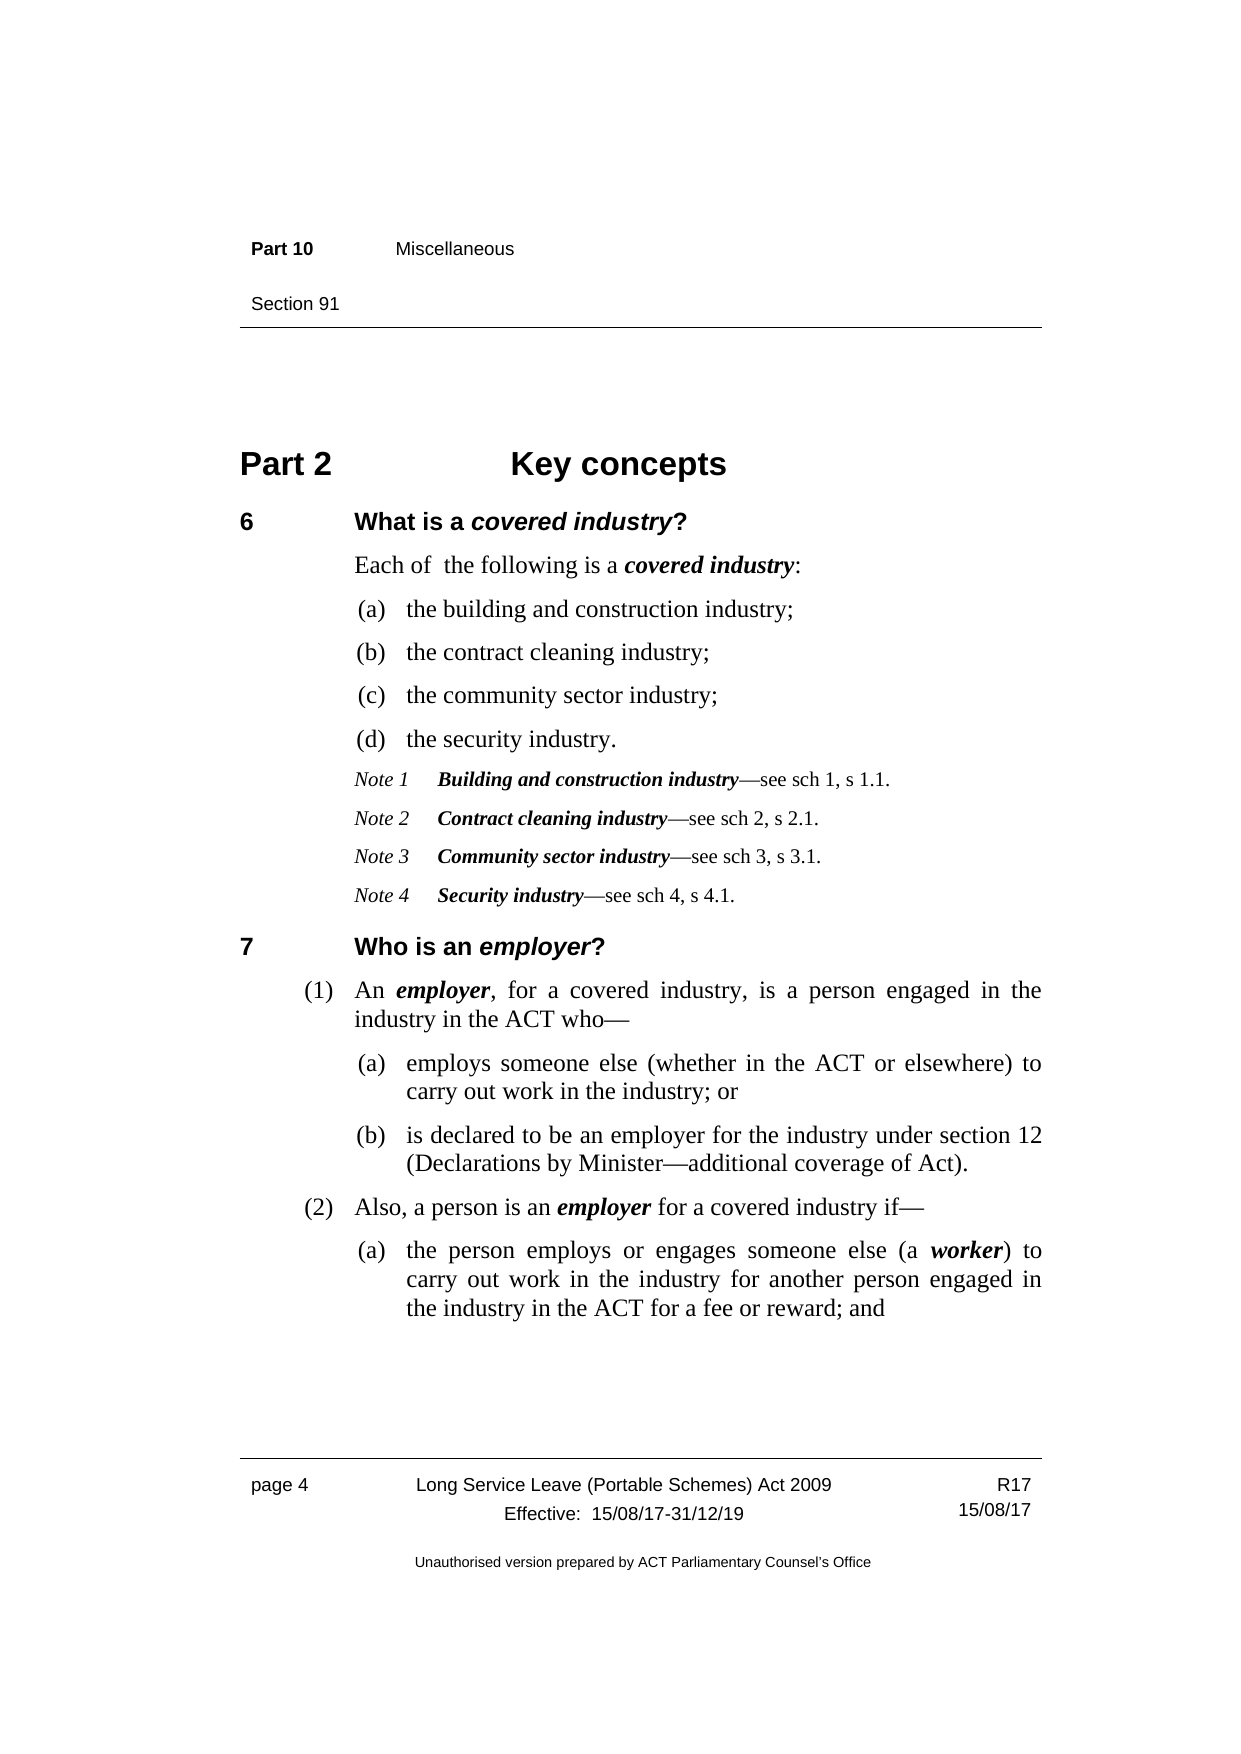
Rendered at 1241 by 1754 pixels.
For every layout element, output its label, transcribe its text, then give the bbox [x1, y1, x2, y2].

text Part 2 Key concepts [239, 444, 1042, 482]
text Note 4 Security industry—see sch 4, s 4.1. [354, 883, 1042, 907]
text Note 2 Contract cleaning industry—see sch 2, s 2.1. [354, 806, 1042, 830]
text (a) the building and construction industry; [239, 594, 1042, 623]
text (a) employs someone else (whether in the ACT or elsewhere) to carry out work in the industry; or [239, 1048, 1042, 1105]
text 7 Who is an employer? [239, 932, 1042, 961]
text (c) the community sector industry; [239, 681, 1042, 709]
text (2) Also, a person is an employer for a covered industry if— [239, 1192, 1042, 1221]
text (d) the security industry. [239, 724, 1042, 753]
text Note 3 Community sector industry—see sch 3, s 3.1. [354, 844, 1042, 868]
text (1) An employer, for a covered industry, is a person engaged in the industry in the ACT who— [239, 976, 1042, 1033]
text Each of the following is a covered industry: [354, 551, 1042, 579]
text (a) the person employs or engages someone else (a worker) to carry out work in the industry for another person engaged in the industry in the ACT for a fee or reward; and [239, 1235, 1042, 1321]
text (b) the contract cleaning industry; [239, 637, 1042, 666]
text 6 What is a covered industry? [239, 507, 1042, 536]
text Note 1 Building and construction industry—see sch 1, s 1.1. [354, 767, 1042, 791]
text (b) is declared to be an employer for the industry under section 12 (Declarations by Minister—additional coverage of Act). [239, 1120, 1042, 1177]
